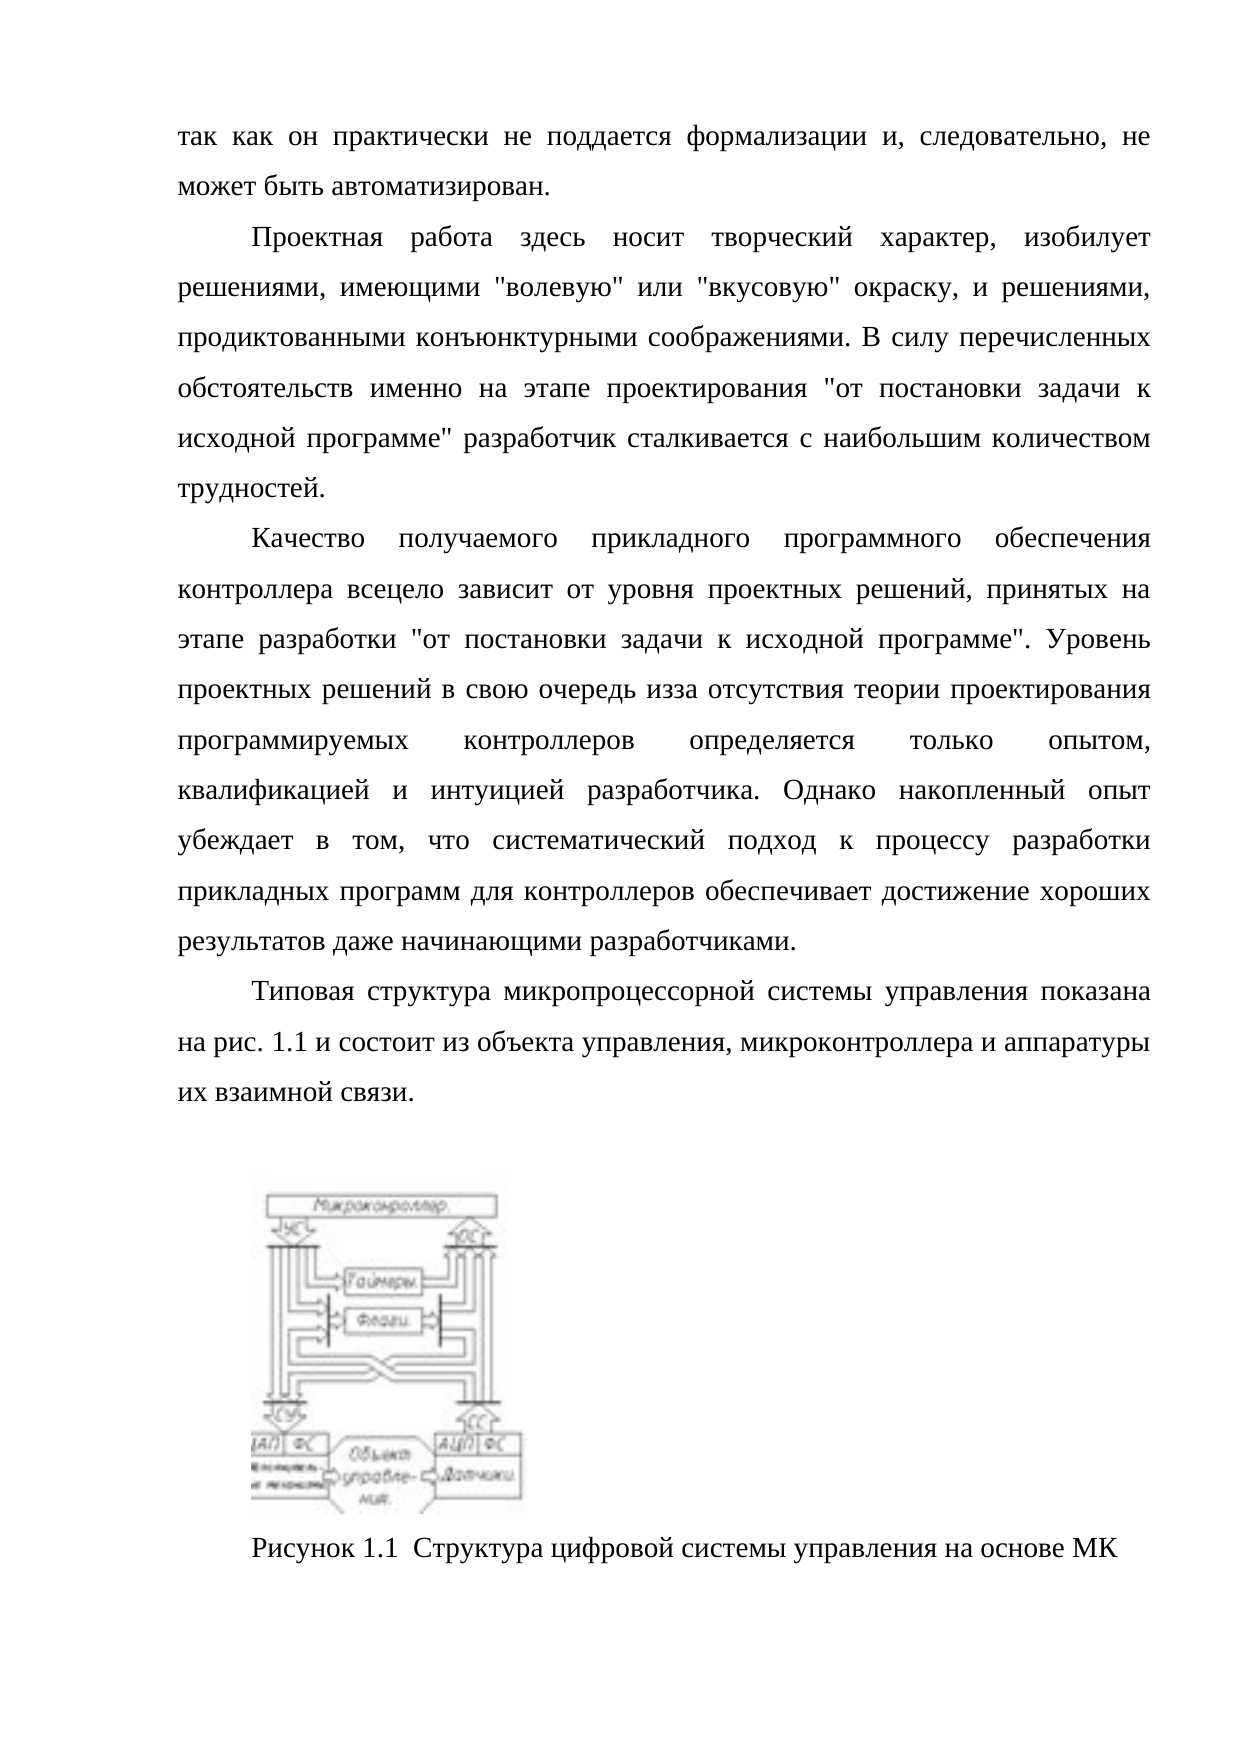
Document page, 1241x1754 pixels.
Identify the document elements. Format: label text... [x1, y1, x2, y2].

text Качество получаемого прикладного программного обеспечения контроллера всецело зависит от уровня проектных решений, принятых на этапе разработки "от постановки задачи к исходной программе". Уровень проектных решений в свою очередь изза отсутствия теории проектирования программируемых контроллеров определяется только опытом, квалификацией и интуицией разработчика. Однако накопленный опыт убеждает в том, что систематический подход к процессу разработки прикладных программ для контроллеров обеспечивает достижение хороших результатов даже начинающими разработчиками. [177, 521, 1152, 957]
text Типовая структура микропроцессорной системы управления показана на рис. 1.1 и состоит из объекта управления, микроконтроллера и аппаратуры их взаимной связи. [177, 973, 1152, 1108]
picture [251, 1174, 528, 1514]
text Проектная работа здесь носит творческий характер, изобилует решениями, имеющими "волевую" или "вкусовую" окраску, и решениями, продиктованными конъюнктурными соображениями. В силу перечисленных обстоятельств именно на этапе проектирования "от постановки задачи к исходной программе" разработчик сталкивается с наибольшим количеством трудностей. [177, 219, 1152, 504]
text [177, 118, 1152, 202]
subtitle Рисунок 1.1 Структура цифровой системы управления на основе МК [177, 1531, 1152, 1564]
